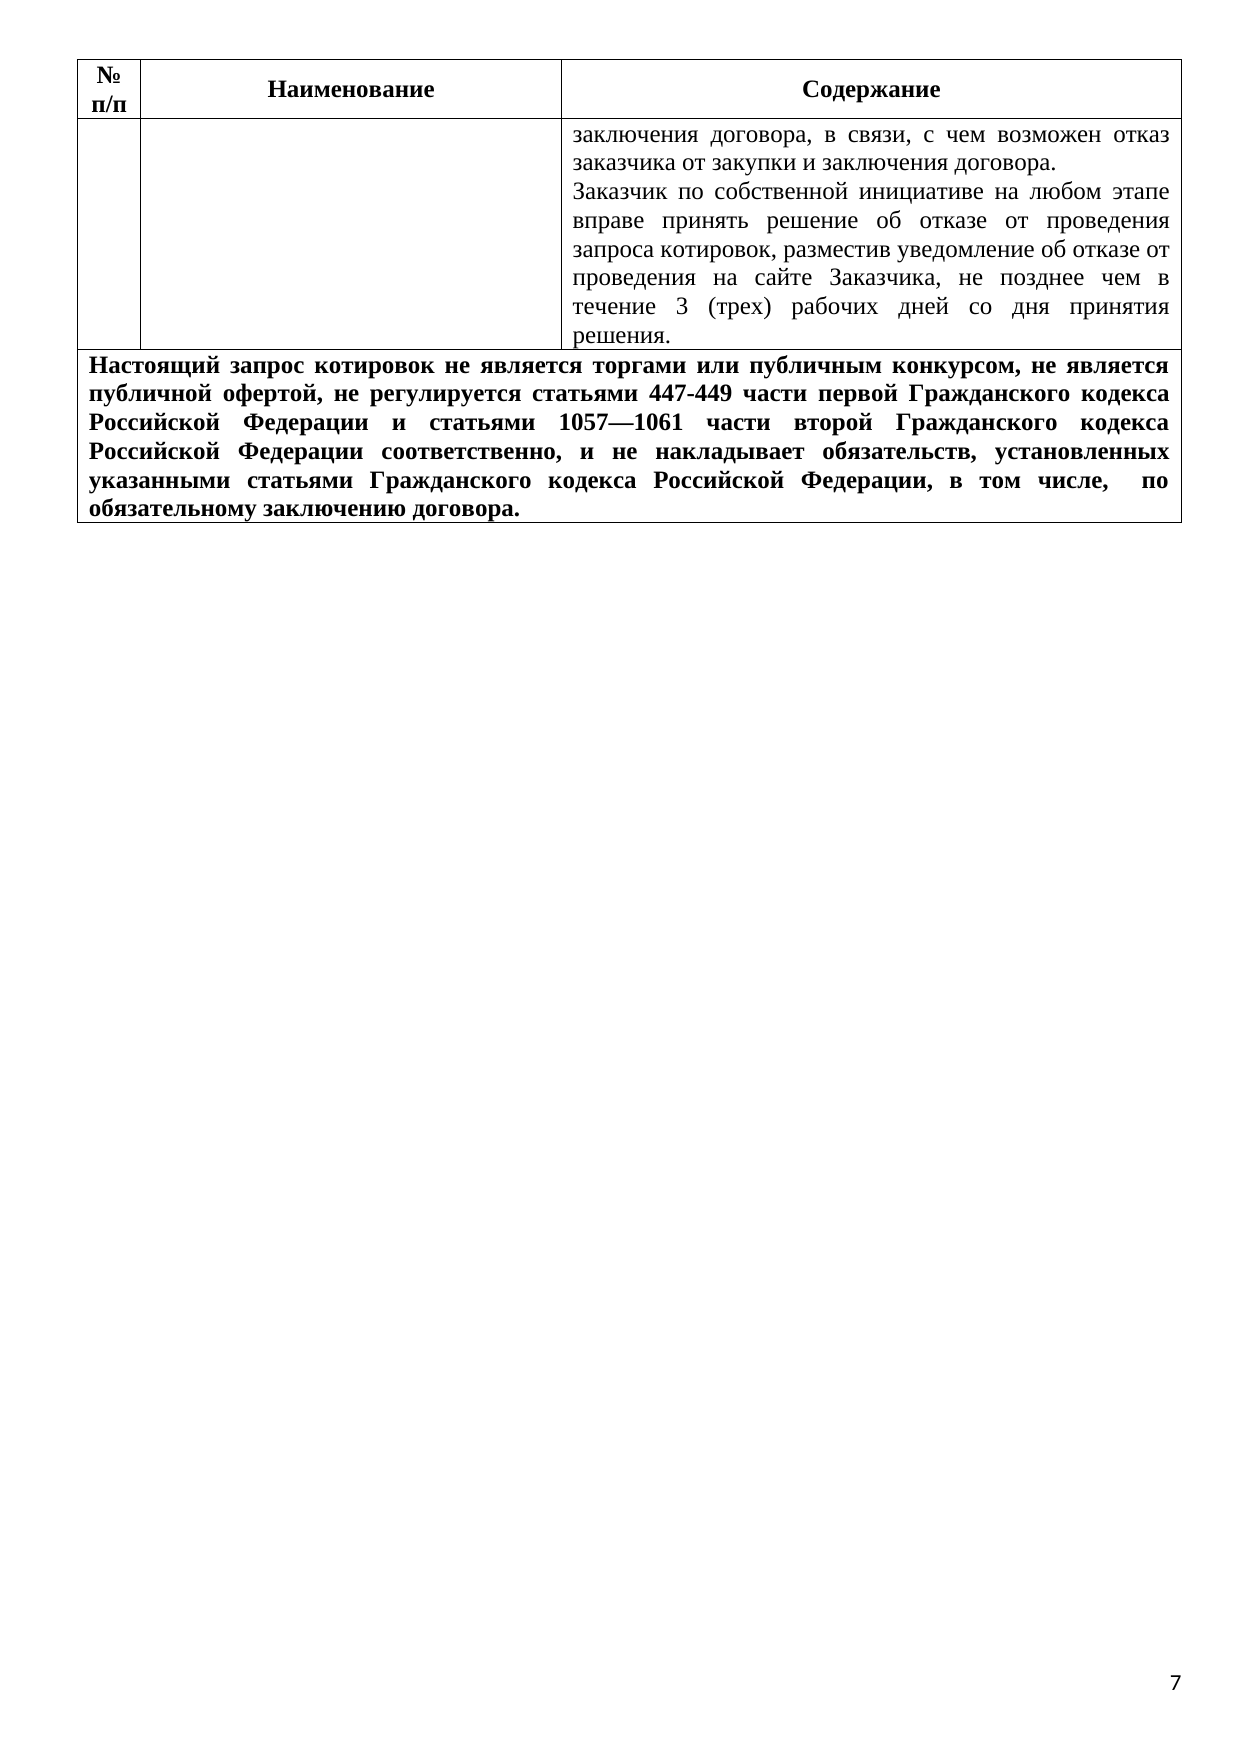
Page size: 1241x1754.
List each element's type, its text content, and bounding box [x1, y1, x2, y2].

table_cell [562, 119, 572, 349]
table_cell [141, 119, 561, 349]
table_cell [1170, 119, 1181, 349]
table_cell 25 [78, 119, 140, 349]
table_header Наименование [141, 60, 561, 118]
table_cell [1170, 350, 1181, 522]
table_header Содержание [562, 60, 1181, 118]
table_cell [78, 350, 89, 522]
